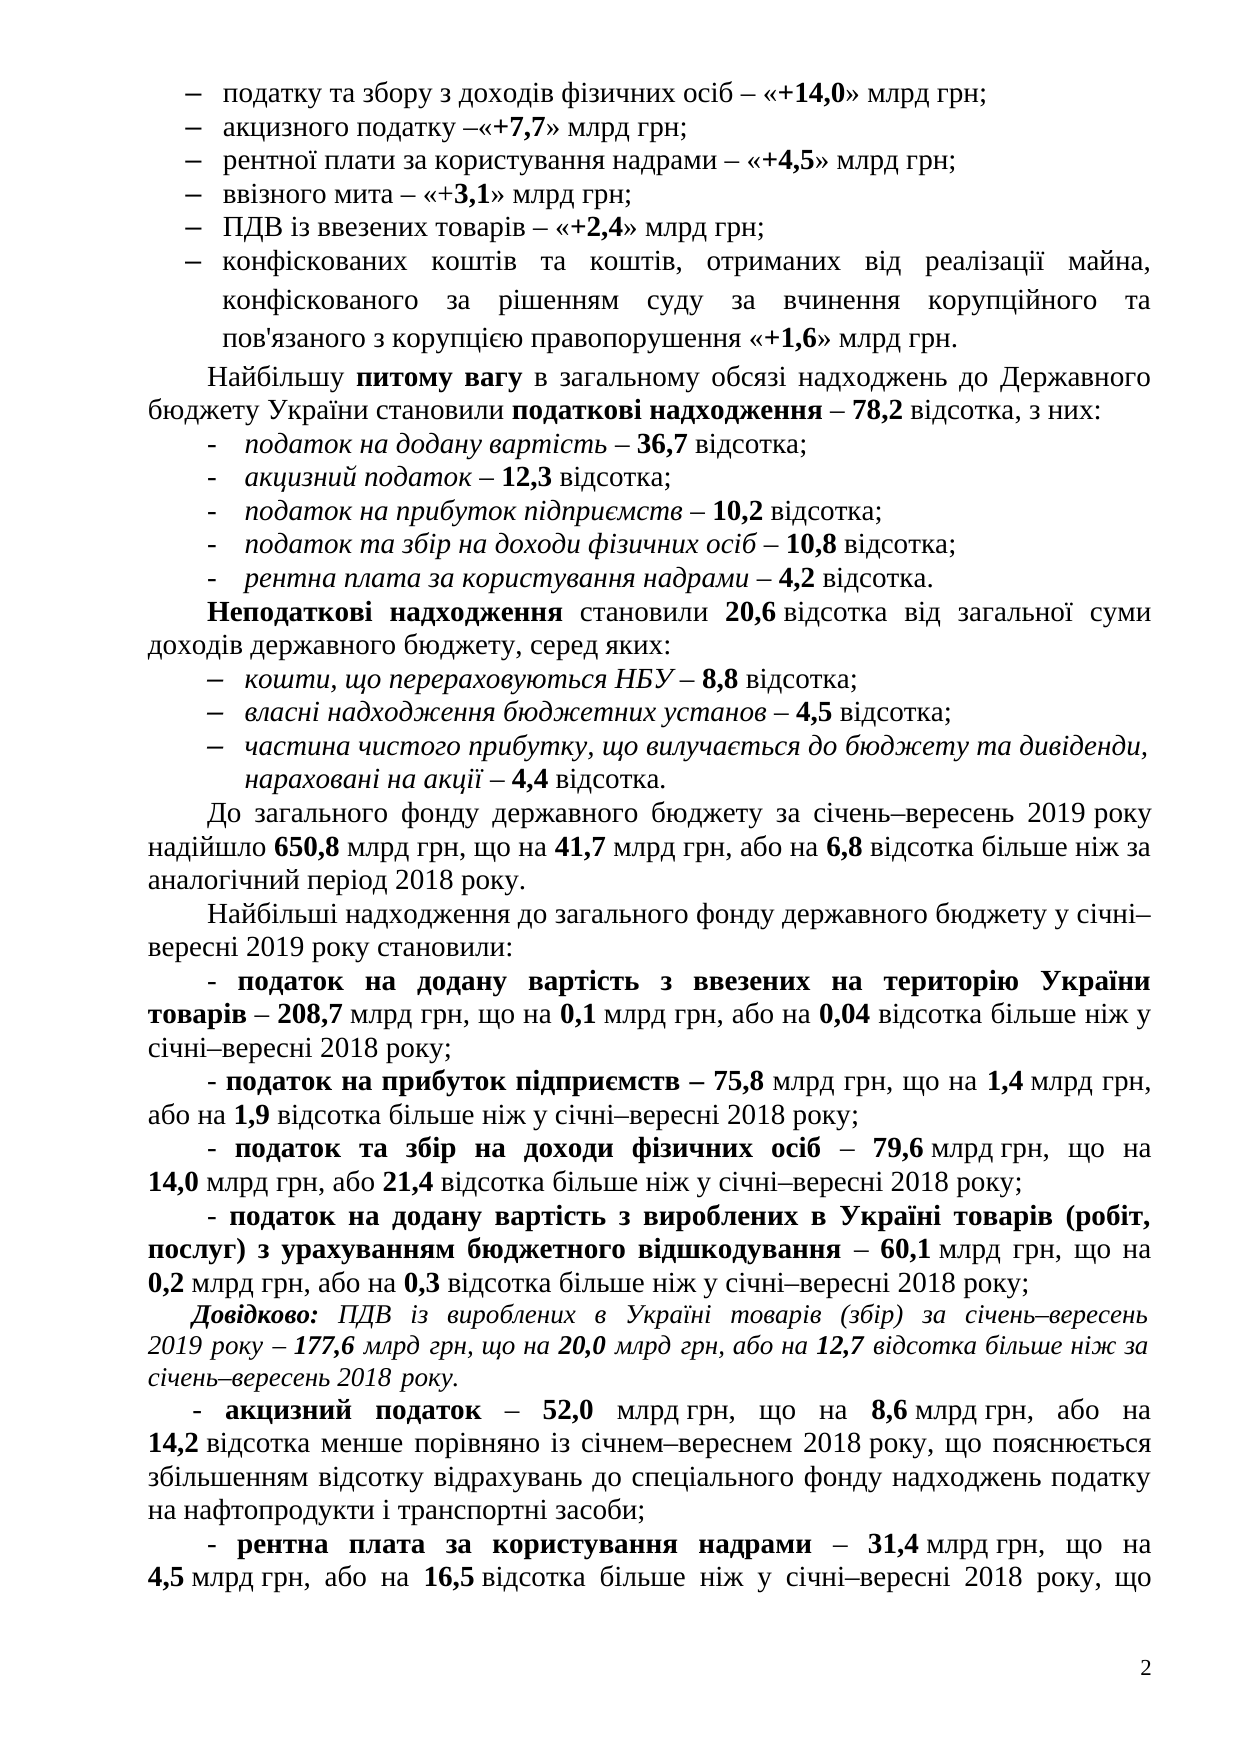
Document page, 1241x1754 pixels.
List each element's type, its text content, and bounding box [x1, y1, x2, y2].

text Неподаткові надходження становили 20,6 відсотка від загальної суми доходів державного бюджету, серед яких: [148, 594, 1152, 661]
text Довідково: ПДВ із вироблених в Україні товарів (збір) за січень–вересень 2019 року – 177,6 млрд грн, що на 20,0 млрд грн, або на 12,7 відсотка більше ніж за січень–вересень 2018 року. [148, 1298, 1152, 1392]
list власні надходження бюджетних установ – 4,5 відсотка; [207, 694, 1152, 728]
list ПДВ із ввезених товарів – «+2,4» млрд грн; [185, 209, 1152, 243]
text До загального фонду державного бюджету за січень–вересень 2019 року надійшло 650,8 млрд грн, що на 41,7 млрд грн, або на 6,8 відсотка більше ніж за аналогічний період 2018 року. [148, 795, 1152, 896]
list рентна плата за користування надрами – 4,2 відсотка. [207, 560, 1152, 594]
list податку та збору з доходів фізичних осіб – «+14,0» млрд грн; [185, 75, 1152, 108]
text - податок на прибуток підприємств – 75,8 млрд грн, що на 1,4 млрд грн, або на 1,9 відсотка більше ніж у січні–вересні 2018 року; [148, 1063, 1152, 1131]
list податок на додану вартість – 36,7 відсотка; [207, 426, 1152, 459]
text - податок на додану вартість з вироблених в Україні товарів (робіт, послуг) з урахуванням бюджетного відшкодування – 60,1 млрд грн, що на 0,2 млрд грн, або на 0,3 відсотка більше ніж у січні–вересні 2018 року; [148, 1198, 1152, 1298]
text Найбільші надходження до загального фонду державного бюджету у січні–вересні 2019 року становили: [148, 896, 1152, 963]
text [148, 1526, 1152, 1593]
list рентної плати за користування надрами – «+4,5» млрд грн; [185, 142, 1152, 176]
list акцизний податок – 12,3 відсотка; [207, 459, 1152, 493]
list ввізного мита – «+3,1» млрд грн; [185, 176, 1152, 209]
list кошти, що перераховуються НБУ – 8,8 відсотка; [207, 661, 1152, 694]
list частина чистого прибутку, що вилучається до бюджету та дивіденди, нараховані на акції – 4,4 відсотка. [207, 728, 1152, 795]
text - акцизний податок – 52,0 млрд грн, що на 8,6 млрд грн, або на 14,2 відсотка менше порівняно із січнем–вереснем 2018 року, що пояснюється збільшенням відсотку відрахувань до спеціального фонду надходжень податку на нафтопродукти і транспортні засоби; [148, 1392, 1152, 1526]
list конфіскованих коштів та коштів, отриманих від реалізації майна, конфіскованого за рішенням суду за вчинення корупційного та пов'язаного з корупцією правопорушення «+1,6» млрд грн. [185, 243, 1152, 354]
list податок на прибуток підприємств – 10,2 відсотка; [207, 493, 1152, 527]
list акцизного податку –«+7,7» млрд грн; [185, 108, 1152, 142]
text Найбільшу питому вагу в загальному обсязі надходжень до Державного бюджету України становили податкові надходження – 78,2 відсотка, з них: [148, 359, 1152, 426]
list податок та збір на доходи фізичних осіб – 10,8 відсотка; [207, 527, 1152, 560]
text - податок та збір на доходи фізичних осіб – 79,6 млрд грн, що на 14,0 млрд грн, або 21,4 відсотка більше ніж у січні–вересні 2018 року; [148, 1131, 1152, 1198]
text - податок на додану вартість з ввезених на територію України товарів – 208,7 млрд грн, що на 0,1 млрд грн, або на 0,04 відсотка більше ніж у січні–вересні 2018 року; [148, 963, 1152, 1063]
